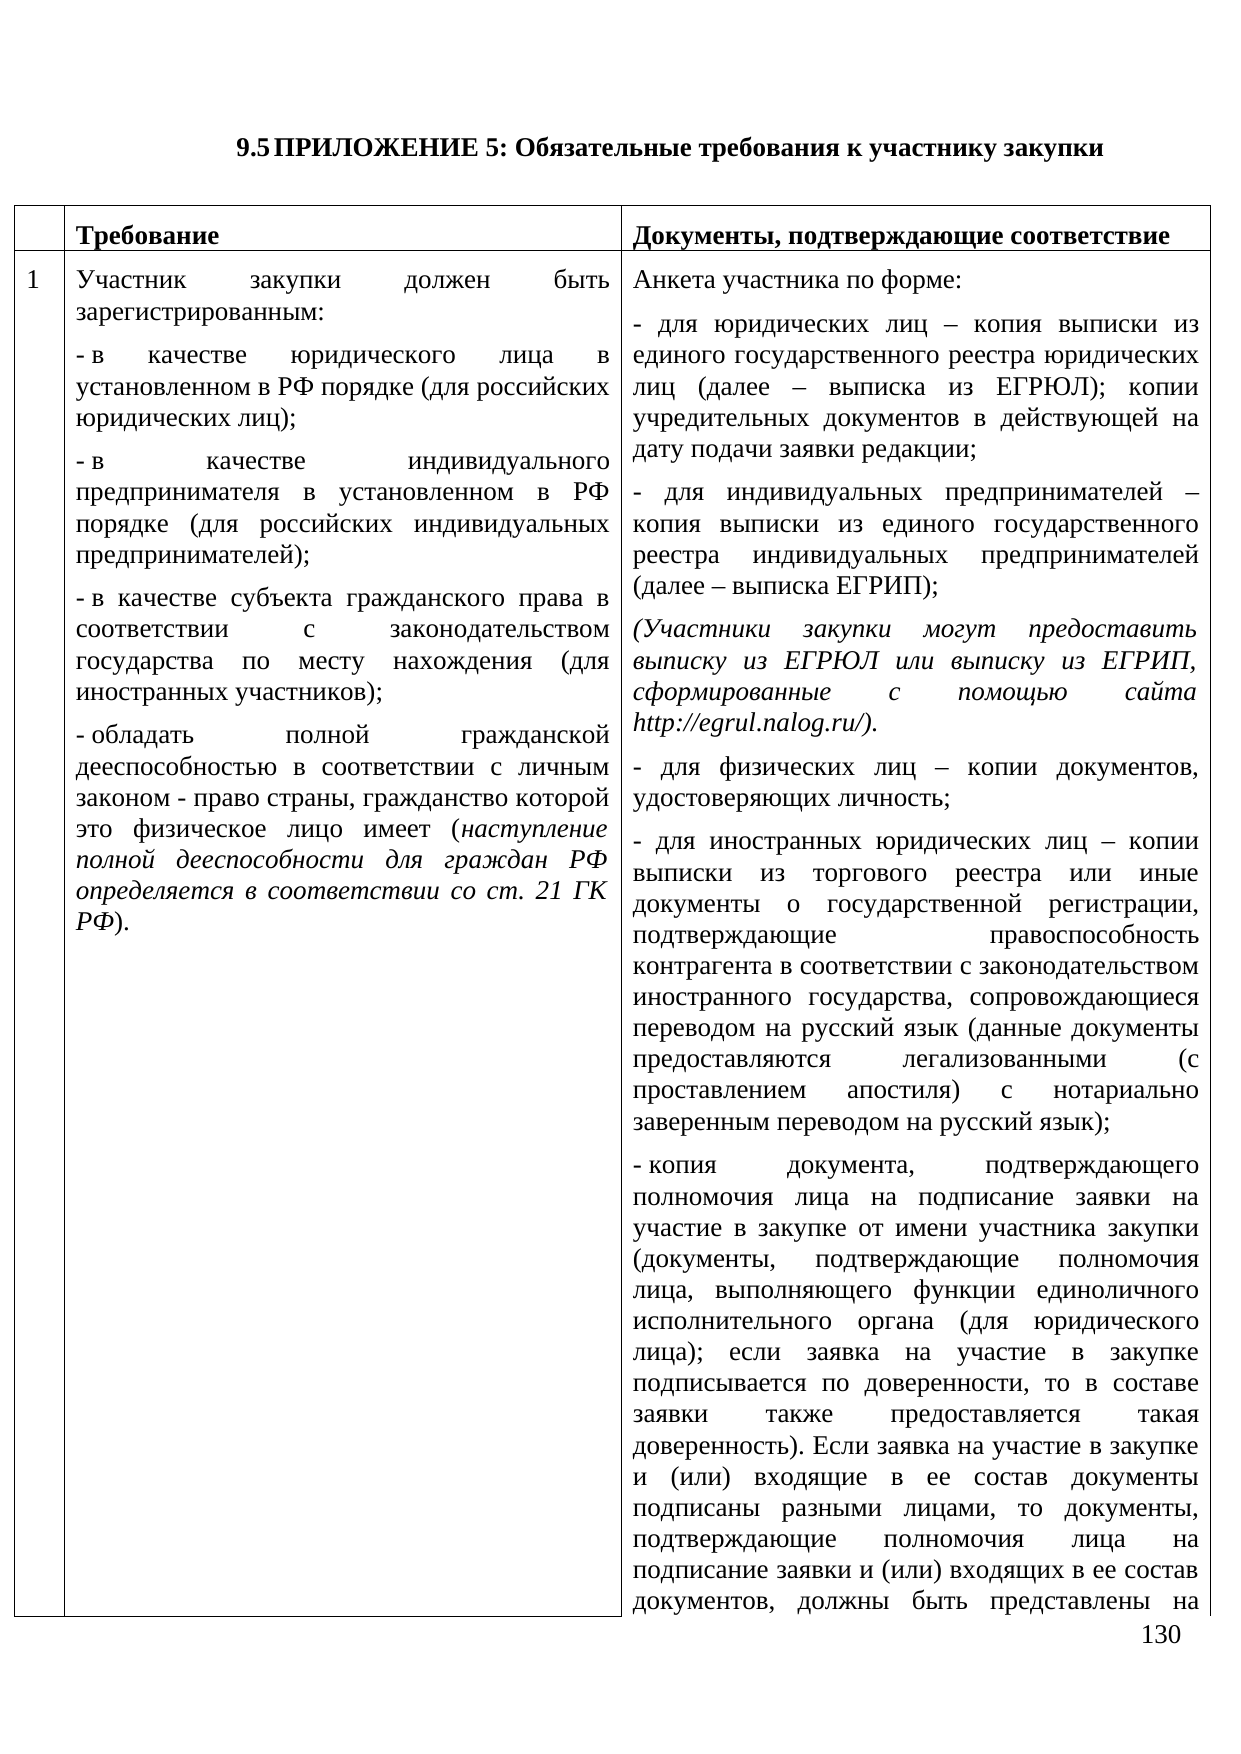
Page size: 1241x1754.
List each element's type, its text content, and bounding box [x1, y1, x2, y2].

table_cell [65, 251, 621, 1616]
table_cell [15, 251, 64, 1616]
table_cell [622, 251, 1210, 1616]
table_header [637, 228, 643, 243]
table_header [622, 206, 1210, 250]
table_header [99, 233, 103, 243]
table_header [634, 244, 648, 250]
list ПРИЛОЖЕНИЕ 5: Обязательные требования к участнику закупки [236, 131, 1181, 162]
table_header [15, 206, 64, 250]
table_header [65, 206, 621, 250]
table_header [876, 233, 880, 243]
